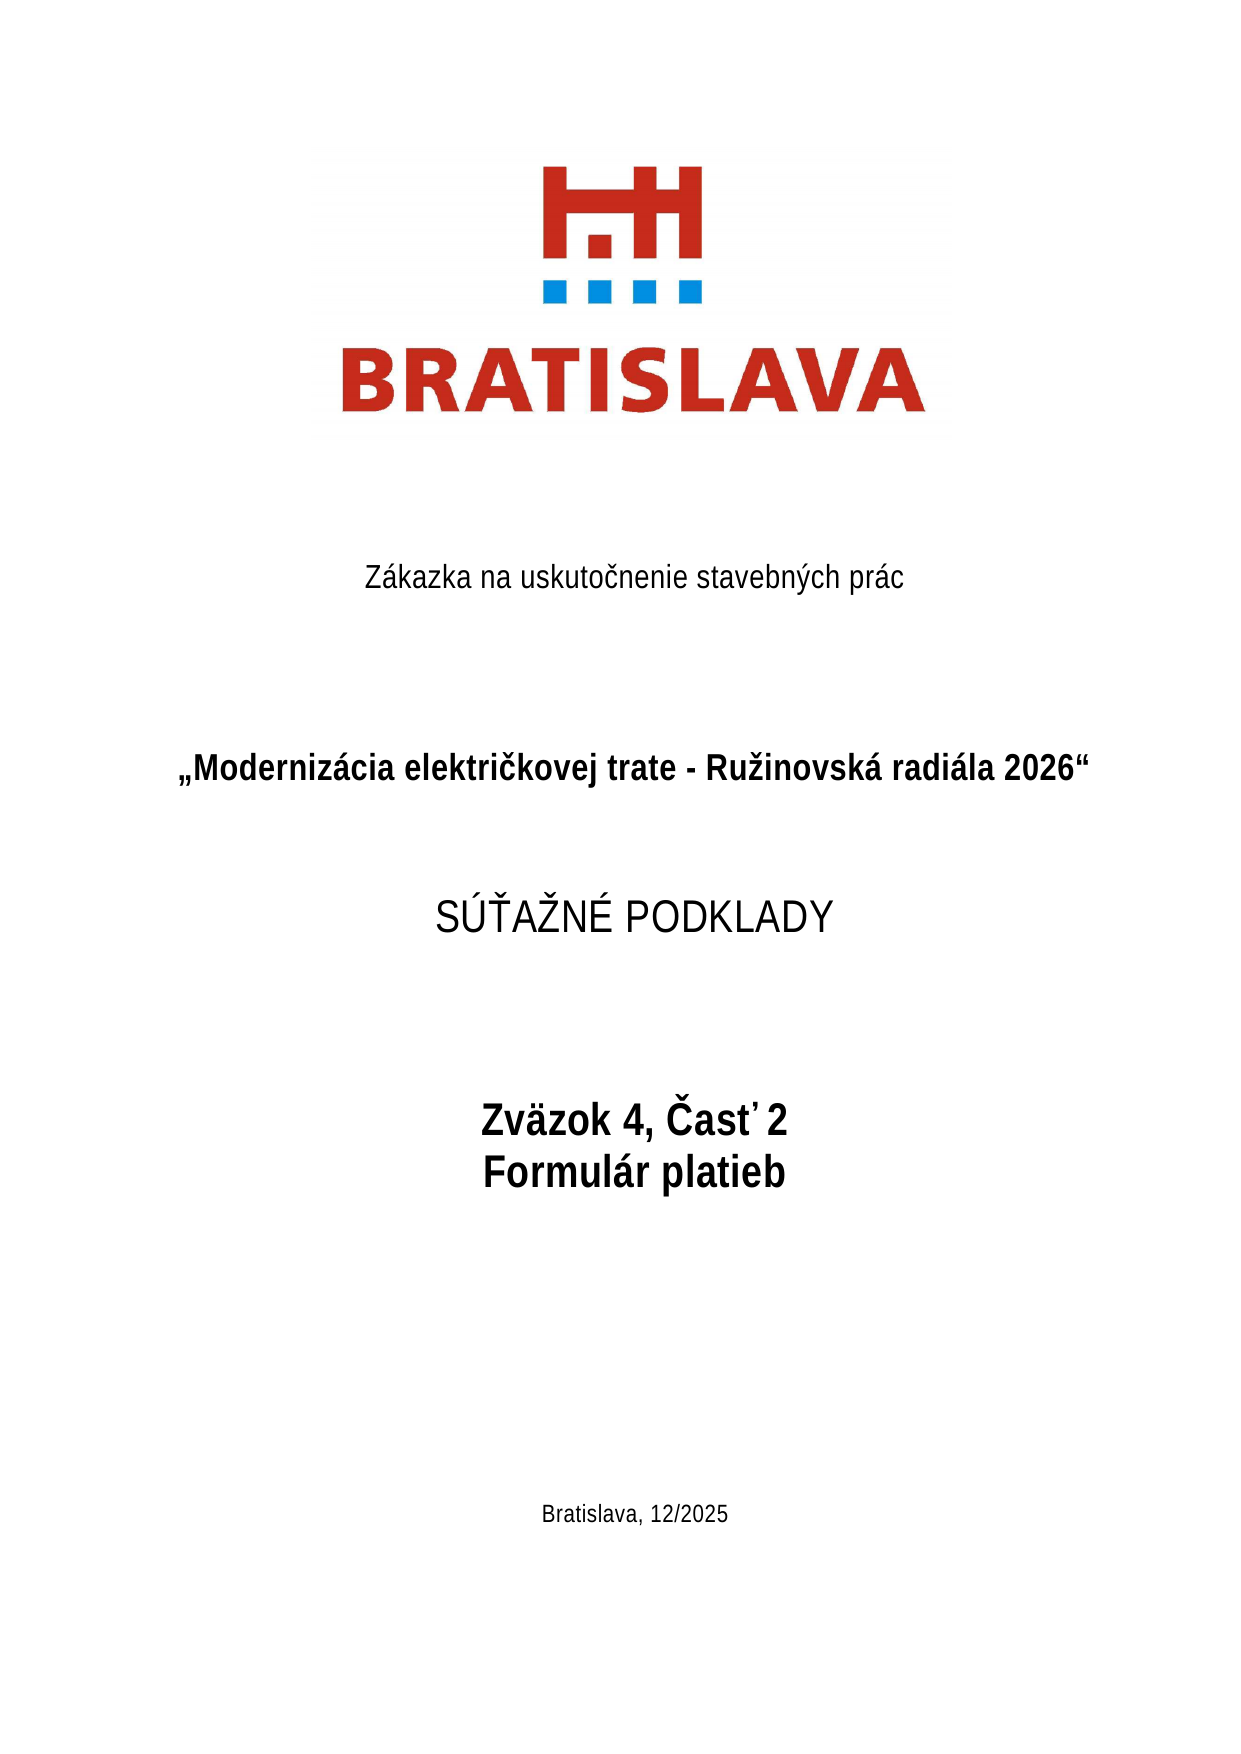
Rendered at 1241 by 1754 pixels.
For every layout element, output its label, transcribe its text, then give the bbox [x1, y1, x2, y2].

picture [310, 146, 959, 457]
text „Modernizácia električkovej trate - Ružinovská radiála 2026“ [148, 746, 1122, 789]
text Formulár platieb [148, 1145, 1122, 1198]
text Zväzok 4, Časť 2 [148, 1092, 1122, 1145]
text SÚŤAŽNÉ PODKLADY [148, 889, 1122, 942]
text Bratislava, 12/2025 [148, 1499, 1122, 1527]
text Zákazka na uskutočnenie stavebných prác [148, 557, 1122, 595]
